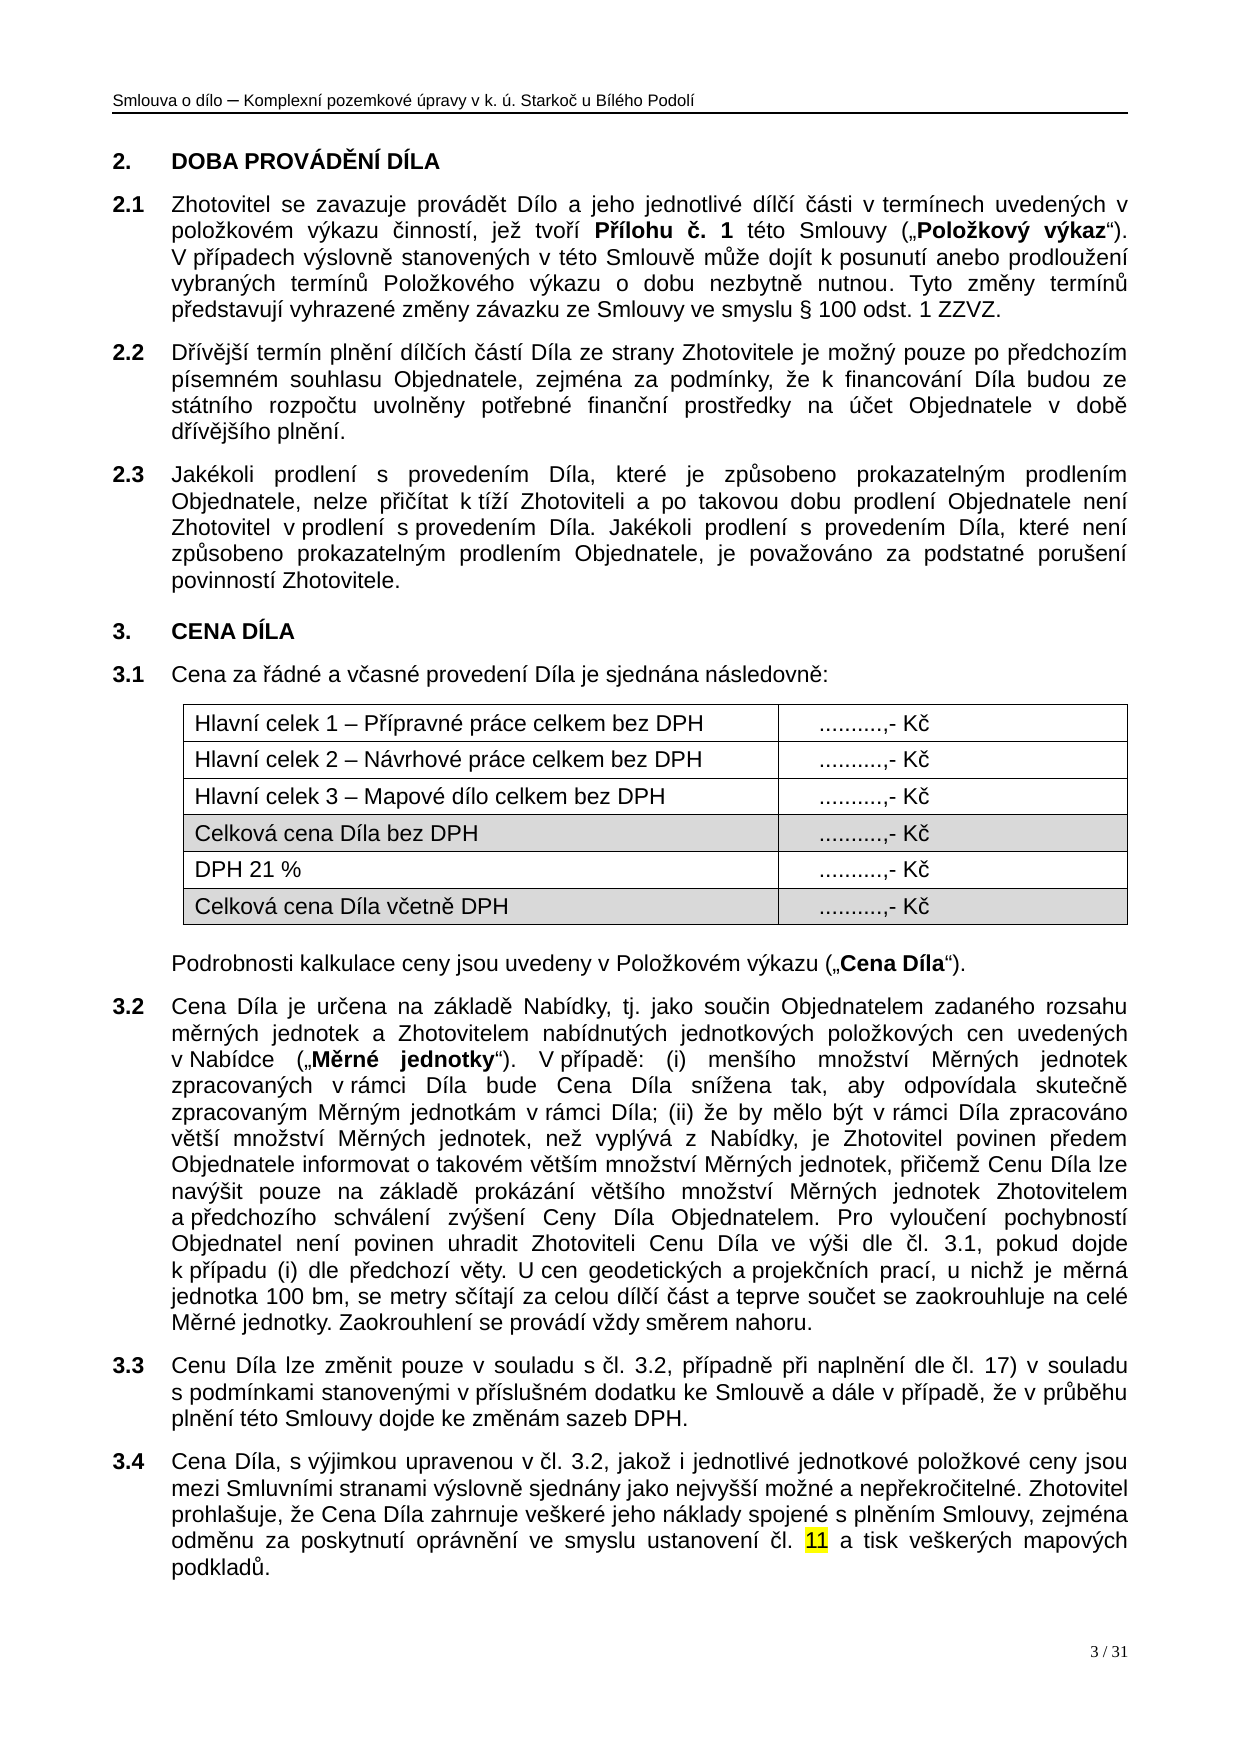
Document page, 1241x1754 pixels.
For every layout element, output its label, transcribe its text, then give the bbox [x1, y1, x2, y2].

table_cell Hlavní celek 3 – Mapové dílo celkem bez DPH [184, 779, 778, 814]
text Dřívější termín plnění dílčích částí Díla ze strany Zhotovitele je možný pouze po předchozím písemném souhlasu Objednatele, zejména za podmínky, že k financování Díla budou ze státního rozpočtu uvolněny potřebné finanční prostředky na účet Objednatele v době dřívějšího plnění. [112, 339, 1128, 444]
table_cell ..........,- Kč [779, 889, 1127, 924]
table_cell Hlavní celek 2 – Návrhové práce celkem bez DPH [184, 742, 778, 777]
table_cell ..........,- Kč [779, 779, 1127, 814]
text Cenu Díla lze změnit pouze v souladu s čl. 3.2, případně při naplnění dle čl. 17) v souladu s podmínkami stanovenými v příslušném dodatku ke Smlouvě a dále v případě, že v průběhu plnění této Smlouvy dojde ke změnám sazeb DPH. [112, 1352, 1128, 1431]
table_cell ..........,- Kč [779, 852, 1127, 887]
table_cell ..........,- Kč [779, 815, 1127, 851]
table_cell ..........,- Kč [779, 742, 1127, 777]
table_cell DPH 21 % [184, 852, 778, 887]
text Jakékoli prodlení s provedením Díla, které je způsobeno prokazatelným prodlením Objednatele, nelze přičítat k tíží Zhotoviteli a po takovou dobu prodlení Objednatele není Zhotovitel v prodlení s provedením Díla. Jakékoli prodlení s provedením Díla, které není způsobeno prokazatelným prodlením Objednatele, je považováno za podstatné porušení povinností Zhotovitele. [112, 461, 1128, 593]
text Cena Díla je určena na základě Nabídky, tj. jako součin Objednatelem zadaného rozsahu měrných jednotek a Zhotovitelem nabídnutých jednotkových položkových cen uvedených v Nabídce („Měrné jednotky“). V případě: (i) menšího množství Měrných jednotek zpracovaných v rámci Díla bude Cena Díla snížena tak, aby odpovídala skutečně zpracovaným Měrným jednotkám v rámci Díla; (ii) že by mělo být v rámci Díla zpracováno větší množství Měrných jednotek, než vyplývá z Nabídky, je Zhotovitel povinen předem Objednatele informovat o takovém větším množství Měrných jednotek, přičemž Cenu Díla lze navýšit pouze na základě prokázání většího množství Měrných jednotek Zhotovitelem a předchozího schválení zvýšení Ceny Díla Objednatelem. Pro vyloučení pochybností Objednatel není povinen uhradit Zhotoviteli Cenu Díla ve výši dle čl. 3.1, pokud dojde k případu (i) dle předchozí věty. U cen geodetických a projekčních prací, u nichž je měrná jednotka 100 bm, se metry sčítají za celou dílčí část a teprve součet se zaokrouhluje na celé Měrné jednotky. Zaokrouhlení se provádí vždy směrem nahoru. [112, 993, 1128, 1336]
text Doba PROVÁDĚNÍ díla [112, 148, 1128, 174]
table_cell Celková cena Díla bez DPH [184, 815, 778, 851]
text Cena za řádné a včasné provedení Díla je sjednána následovně: [112, 661, 1128, 687]
text Cena díla [112, 618, 1128, 644]
table_header Hlavní celek 1 – Přípravné práce celkem bez DPH [184, 705, 778, 741]
text Zhotovitel se zavazuje provádět Dílo a jeho jednotlivé dílčí části v termínech uvedených v položkovém výkazu činností, jež tvoří Přílohu č. 1 této Smlouvy („Položkový výkaz“). V případech výslovně stanovených v této Smlouvě může dojít k posunutí anebo prodloužení vybraných termínů Položkového výkazu o dobu nezbytně nutnou. Tyto změny termínů představují vyhrazené změny závazku ze Smlouvy ve smyslu § 100 odst. 1 ZZVZ. [112, 191, 1128, 322]
list Podrobnosti kalkulace ceny jsou uvedeny v Položkovém výkazu („Cena Díla“). [171, 950, 1128, 976]
text Cena Díla, s výjimkou upravenou v čl. 3.2, jakož i jednotlivé jednotkové položkové ceny jsou mezi Smluvními stranami výslovně sjednány jako nejvyšší možné a nepřekročitelné. Zhotovitel prohlašuje, že Cena Díla zahrnuje veškeré jeho náklady spojené s plněním Smlouvy, zejména odměnu za poskytnutí oprávnění ve smyslu ustanovení čl. 11 a tisk veškerých mapových podkladů. [112, 1448, 1128, 1580]
table_cell Celková cena Díla včetně DPH [184, 889, 778, 924]
table_header ..........,- Kč [779, 705, 1127, 741]
